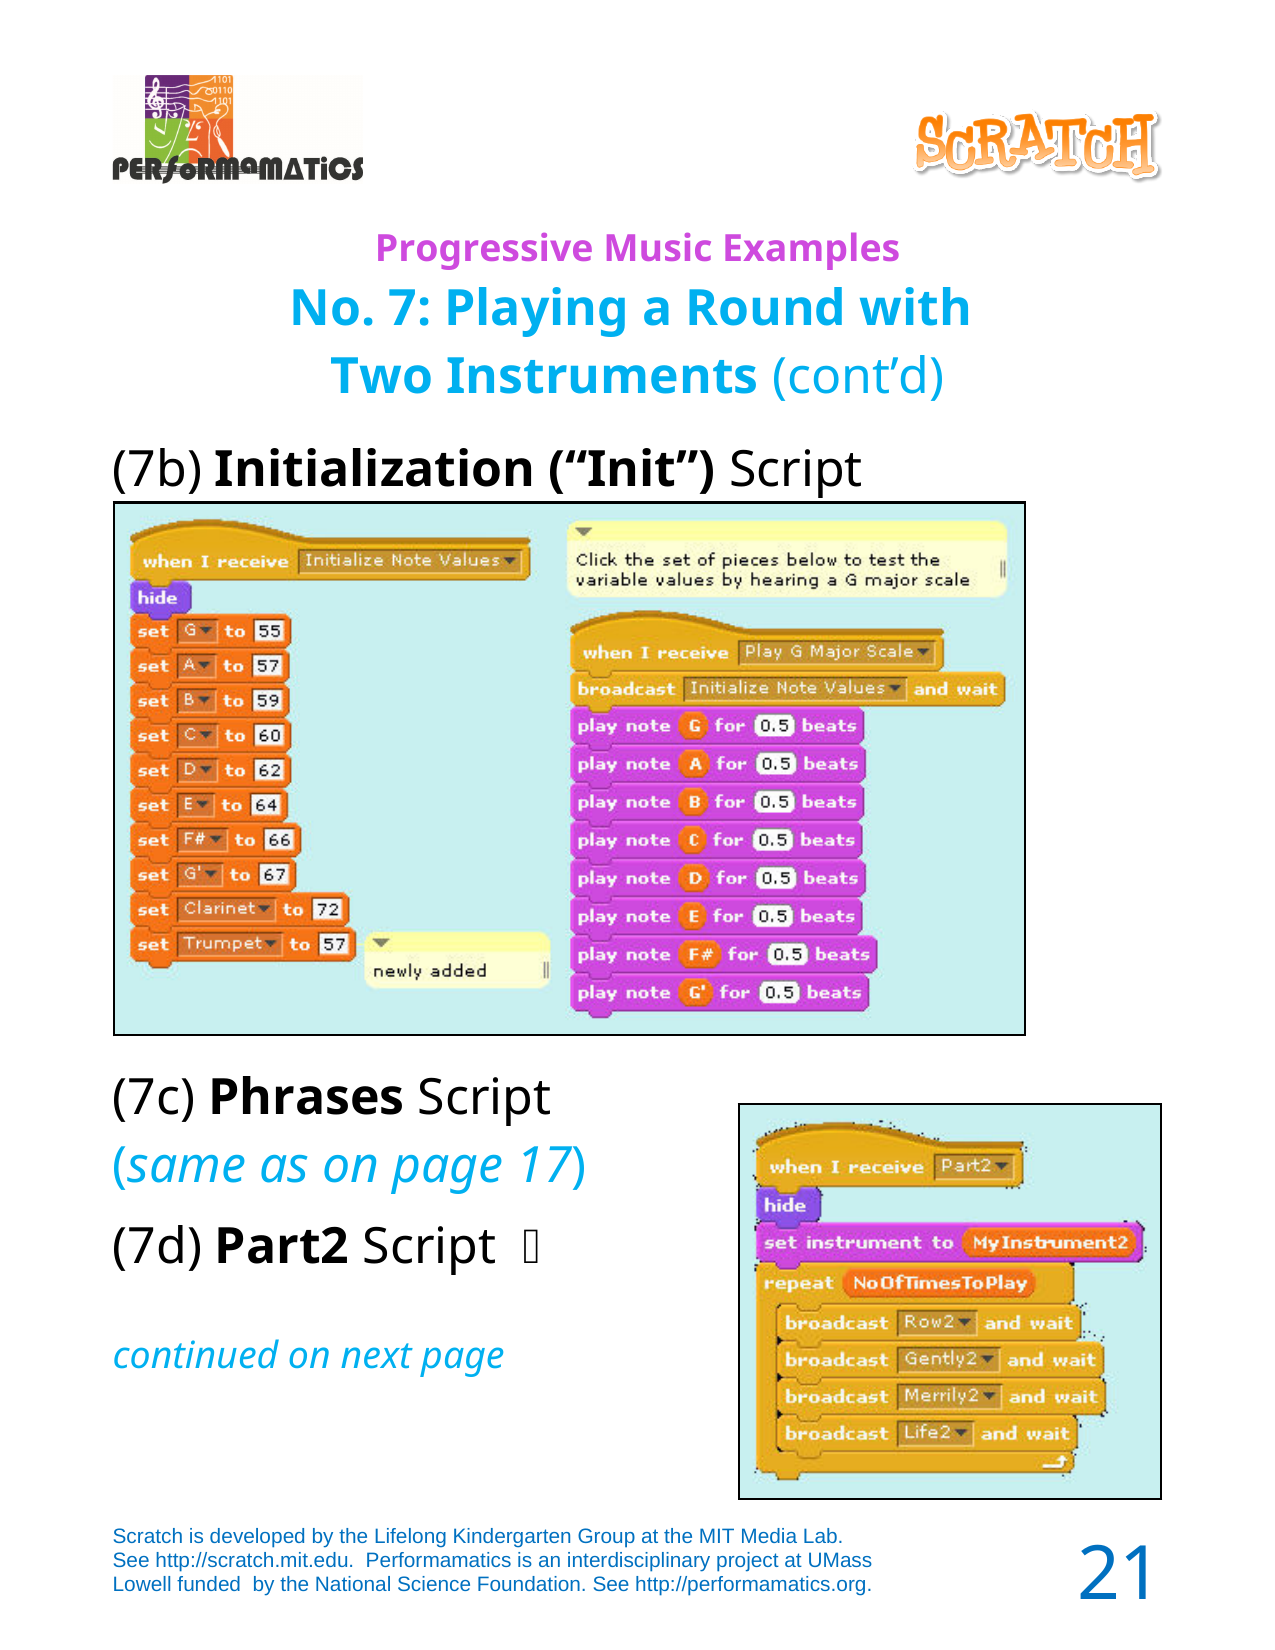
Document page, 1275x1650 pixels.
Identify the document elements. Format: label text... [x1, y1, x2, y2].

text continued on next page [112, 1328, 737, 1379]
text (7d) Part2 Script [112, 1210, 737, 1278]
text (7b) Initialization (“Init”) Script [112, 433, 1162, 501]
picture [112, 75, 363, 184]
text No. 7: Playing a Round with Two Instruments (cont’d) [112, 272, 1162, 408]
text (same as on page 13) [112, 1129, 737, 1198]
picture [912, 108, 1163, 184]
picture [115, 504, 1024, 1034]
text Progressive Music Examples [112, 221, 1162, 272]
picture [740, 1105, 1160, 1498]
